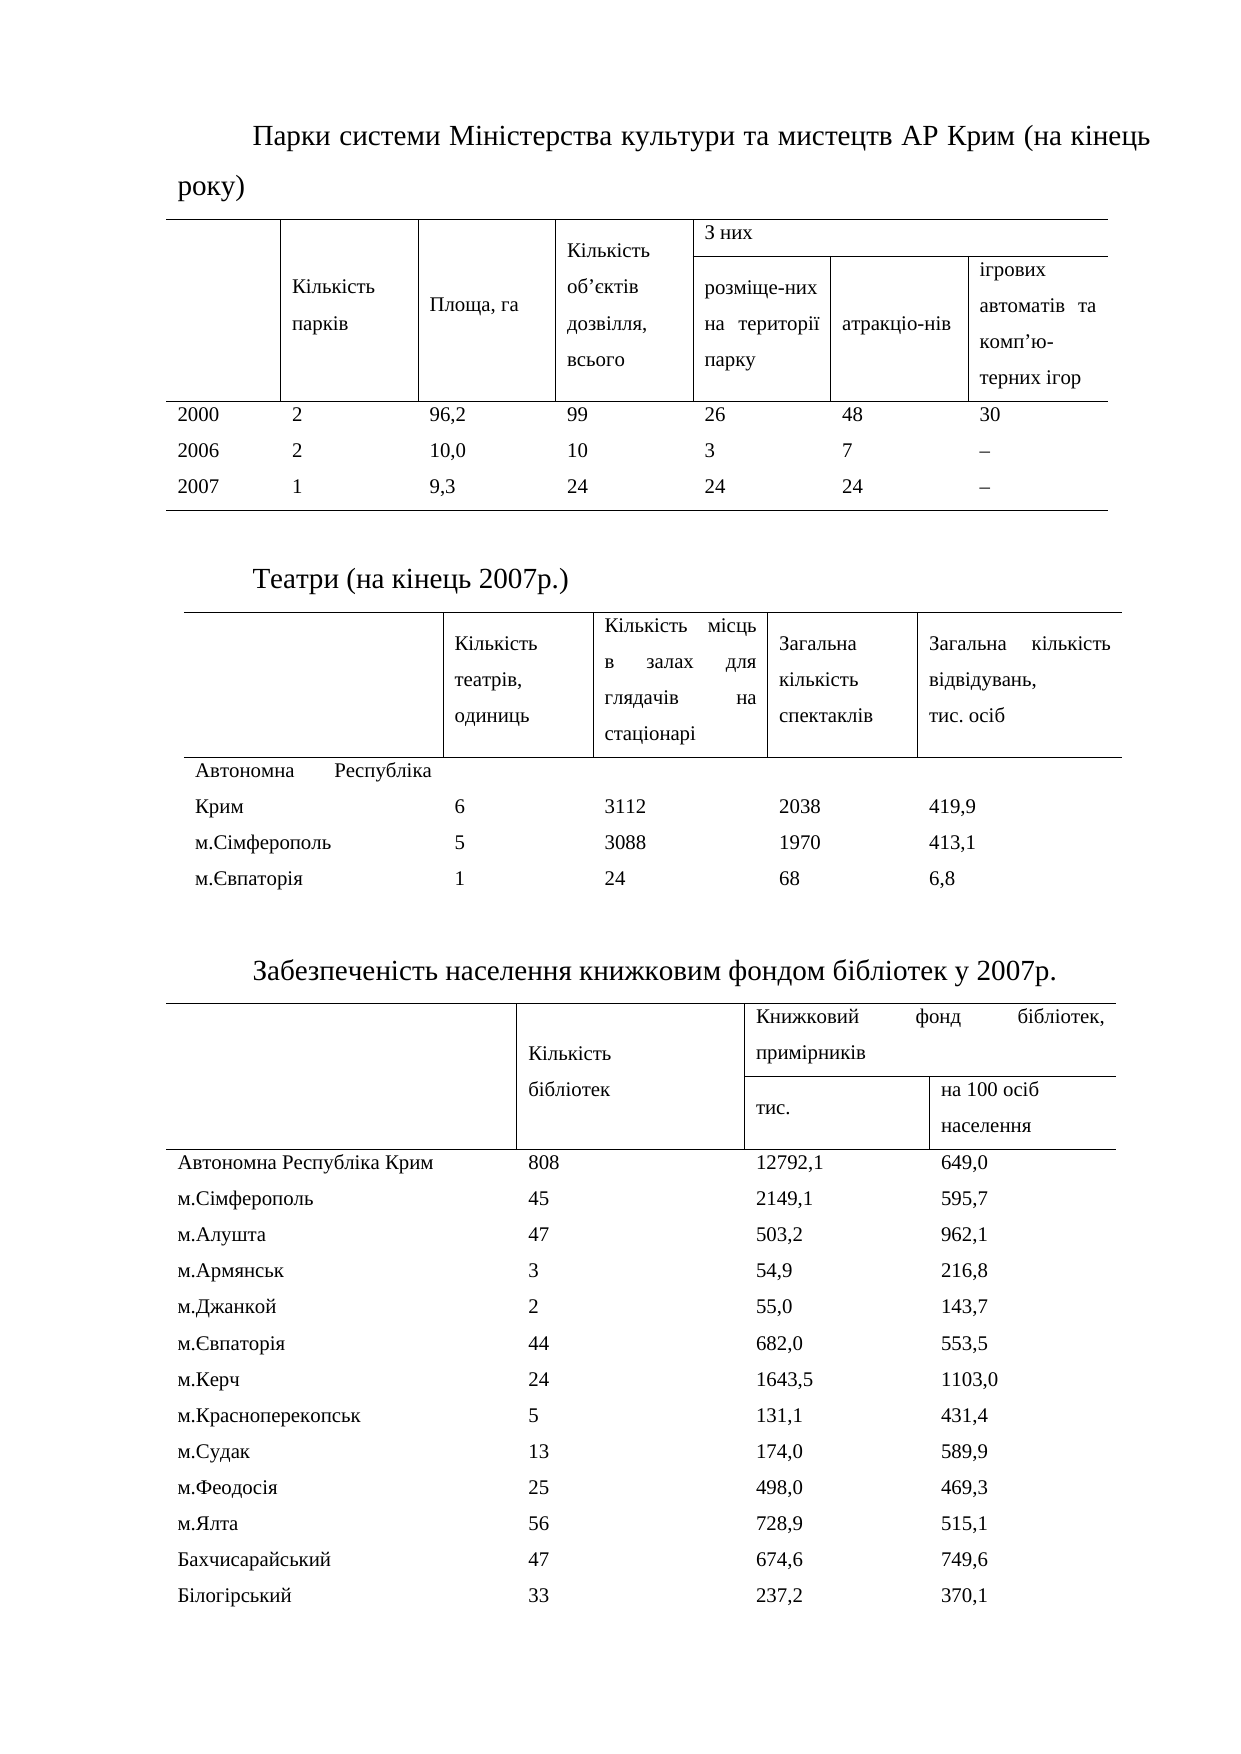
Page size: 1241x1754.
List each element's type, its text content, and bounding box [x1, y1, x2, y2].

text Парки системи Міністерства культури та мистецтв АР Крим (на кінець року) [177, 118, 1152, 202]
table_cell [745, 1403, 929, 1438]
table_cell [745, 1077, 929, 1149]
text Театри (на кінець 2007р.) [177, 562, 1152, 595]
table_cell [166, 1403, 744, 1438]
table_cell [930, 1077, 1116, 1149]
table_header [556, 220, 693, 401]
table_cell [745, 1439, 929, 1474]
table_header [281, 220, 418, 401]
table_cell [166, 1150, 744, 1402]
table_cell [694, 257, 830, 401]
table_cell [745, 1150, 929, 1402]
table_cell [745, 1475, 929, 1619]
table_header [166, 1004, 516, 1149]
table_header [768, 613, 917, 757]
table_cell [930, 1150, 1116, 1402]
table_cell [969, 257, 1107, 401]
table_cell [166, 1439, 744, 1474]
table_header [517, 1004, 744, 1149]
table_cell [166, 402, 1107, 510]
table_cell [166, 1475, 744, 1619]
text Забезпеченість населення книжковим фондом бібліотек у 2007р. [177, 953, 1152, 986]
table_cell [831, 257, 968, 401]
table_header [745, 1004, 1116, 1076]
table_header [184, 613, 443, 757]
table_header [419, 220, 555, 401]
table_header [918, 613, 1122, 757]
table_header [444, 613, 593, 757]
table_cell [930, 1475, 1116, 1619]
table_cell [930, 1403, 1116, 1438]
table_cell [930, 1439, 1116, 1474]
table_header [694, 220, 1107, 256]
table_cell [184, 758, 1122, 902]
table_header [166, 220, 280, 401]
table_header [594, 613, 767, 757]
